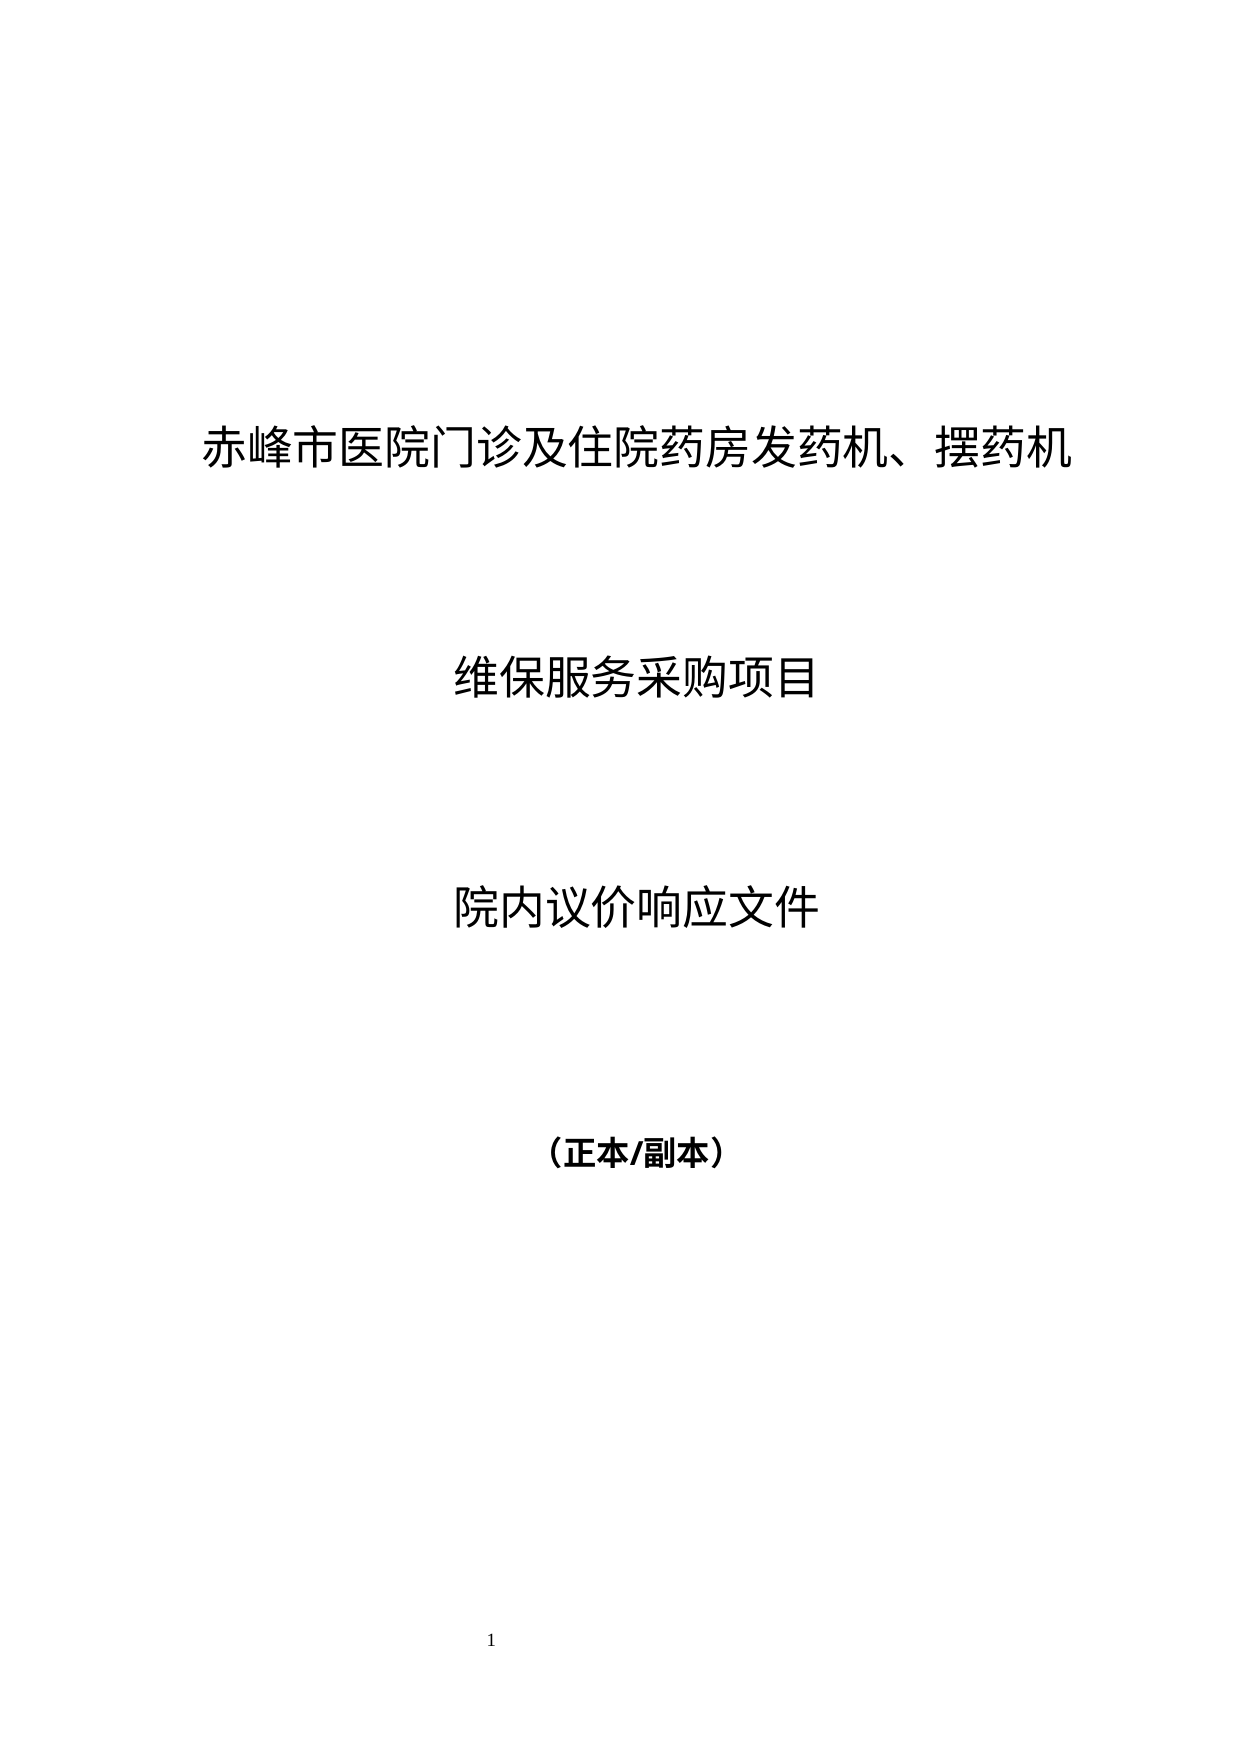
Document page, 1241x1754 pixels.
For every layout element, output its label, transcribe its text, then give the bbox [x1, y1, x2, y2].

text 赤峰市医院门诊及住院药房发药机、摆药机 [187, 396, 1085, 493]
text （正本/副本） [187, 1119, 1085, 1184]
text 院内议价响应文件 [187, 856, 1085, 954]
text 维保服务采购项目 [187, 626, 1085, 723]
